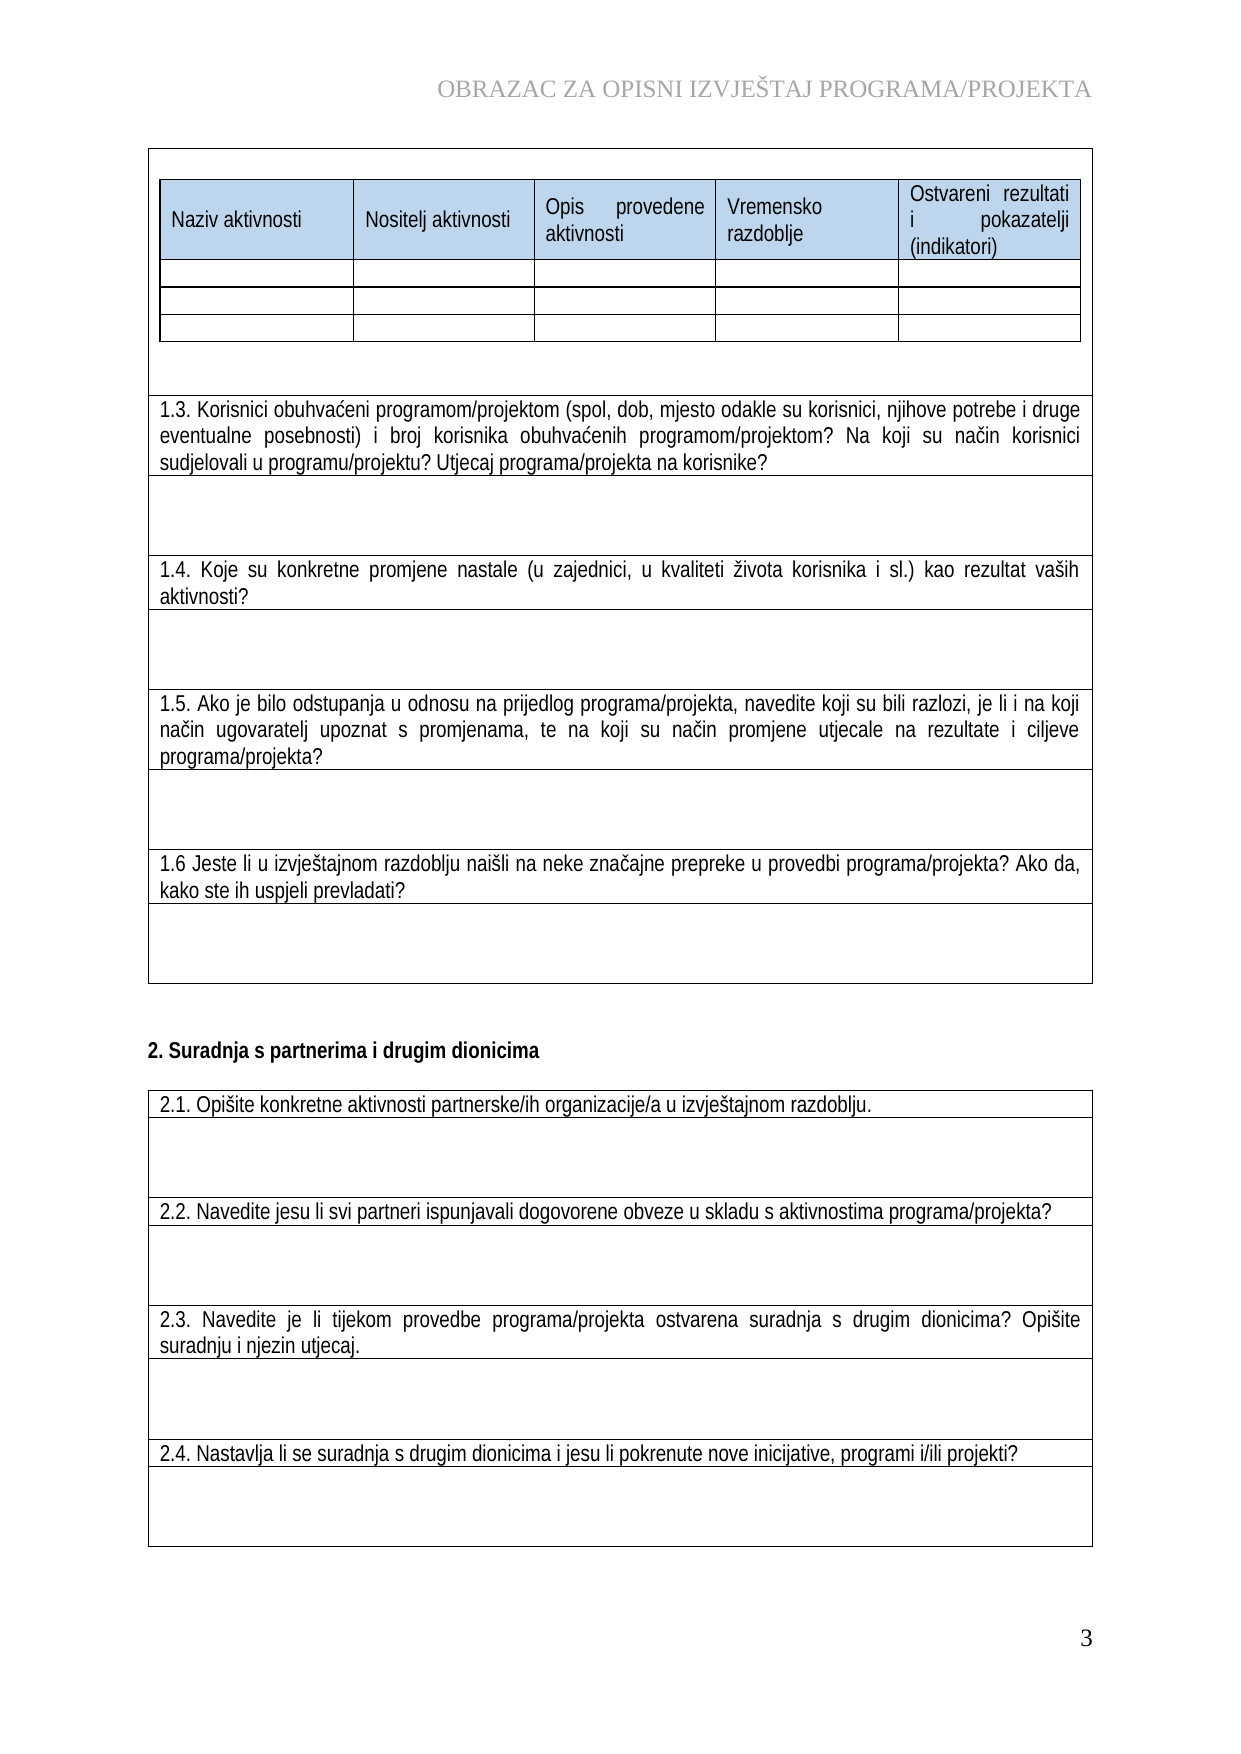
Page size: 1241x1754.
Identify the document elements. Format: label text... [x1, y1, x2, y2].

text 2. Suradnja s partnerima i drugim dionicima [148, 1037, 1092, 1063]
table_cell [149, 904, 1092, 983]
table_header 2.1. Opišite konkretne aktivnosti partnerske/ih organizacije/a u izvještajnom razdoblju. [149, 1091, 1092, 1117]
table_cell 2.4. Nastavlja li se suradnja s drugim dionicima i jesu li pokrenute nove inicijative, programi i/ili projekti? [149, 1440, 1092, 1466]
table_cell [149, 476, 1092, 555]
table_cell [149, 1467, 1092, 1546]
table_cell [149, 1118, 1092, 1197]
table_cell 1.4. Koje su konkretne promjene nastale (u zajednici, u kvaliteti života korisnika i sl.) kao rezultat vaših aktivnosti? [149, 556, 1092, 609]
table_cell [149, 1359, 1092, 1438]
table_cell [149, 770, 1092, 849]
table_cell 1.5. Ako je bilo odstupanja u odnosu na prijedlog programa/projekta, navedite koji su bili razlozi, je li i na koji način ugovaratelj upoznat s promjenama, te na koji su način promjene utjecale na rezultate i ciljeve programa/projekta? [149, 690, 1092, 769]
table_cell 2.3. Navedite je li tijekom provedbe programa/projekta ostvarena suradnja s drugim dionicima? Opišite suradnju i njezin utjecaj. [149, 1306, 1092, 1358]
table_cell 1.6 Jeste li u izvještajnom razdoblju naišli na neke značajne prepreke u provedbi programa/projekta? Ako da, kako ste ih uspjeli prevladati? [149, 850, 1092, 903]
table_cell [149, 149, 1092, 395]
table_cell 1.3. Korisnici obuhvaćeni programom/projektom (spol, dob, mjesto odakle su korisnici, njihove potrebe i druge eventualne posebnosti) i broj korisnika obuhvaćenih programom/projektom? Na koji su način korisnici sudjelovali u programu/projektu? Utjecaj programa/projekta na korisnike? [149, 396, 1092, 475]
table_cell [149, 610, 1092, 689]
table_cell [149, 1226, 1092, 1304]
table_cell 2.2. Navedite jesu li svi partneri ispunjavali dogovorene obveze u skladu s aktivnostima programa/projekta? [149, 1198, 1092, 1224]
